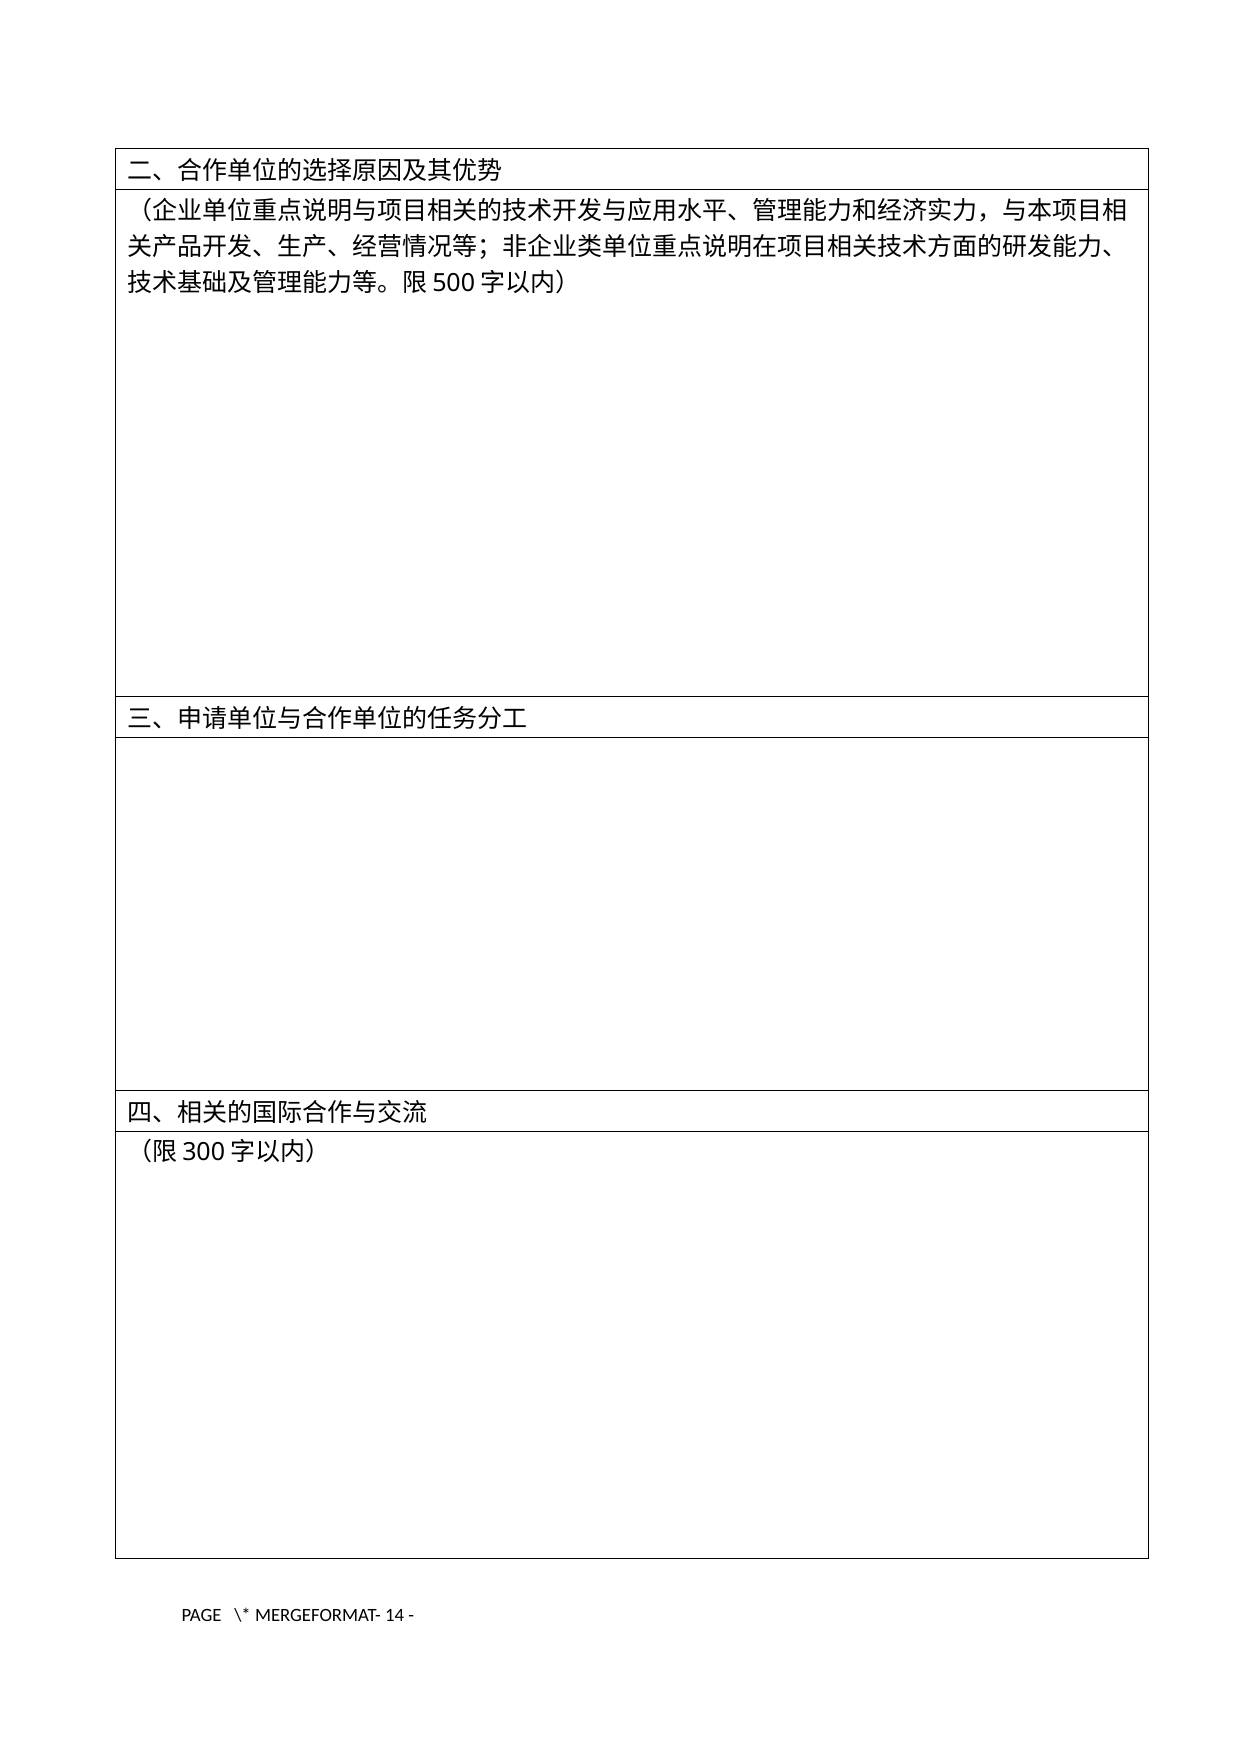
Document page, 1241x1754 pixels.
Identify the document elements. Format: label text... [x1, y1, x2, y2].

table_cell （企业单位重点说明与项目相关的技术开发与应用水平、管理能力和经济实力，与本项目相关产品开发、生产、经营情况等；非企业类单位重点说明在项目相关技术方面的研发能力、技术基础及管理能力等。限500字以内） [116, 190, 1148, 696]
table_cell [116, 738, 1148, 1089]
table_cell 三、申请单位与合作单位的任务分工 [116, 697, 1148, 737]
table_cell 二、合作单位的选择原因及其优势 [116, 149, 1148, 189]
table_cell （限300字以内） [116, 1132, 1148, 1558]
table_cell 四、相关的国际合作与交流 [116, 1091, 1148, 1131]
